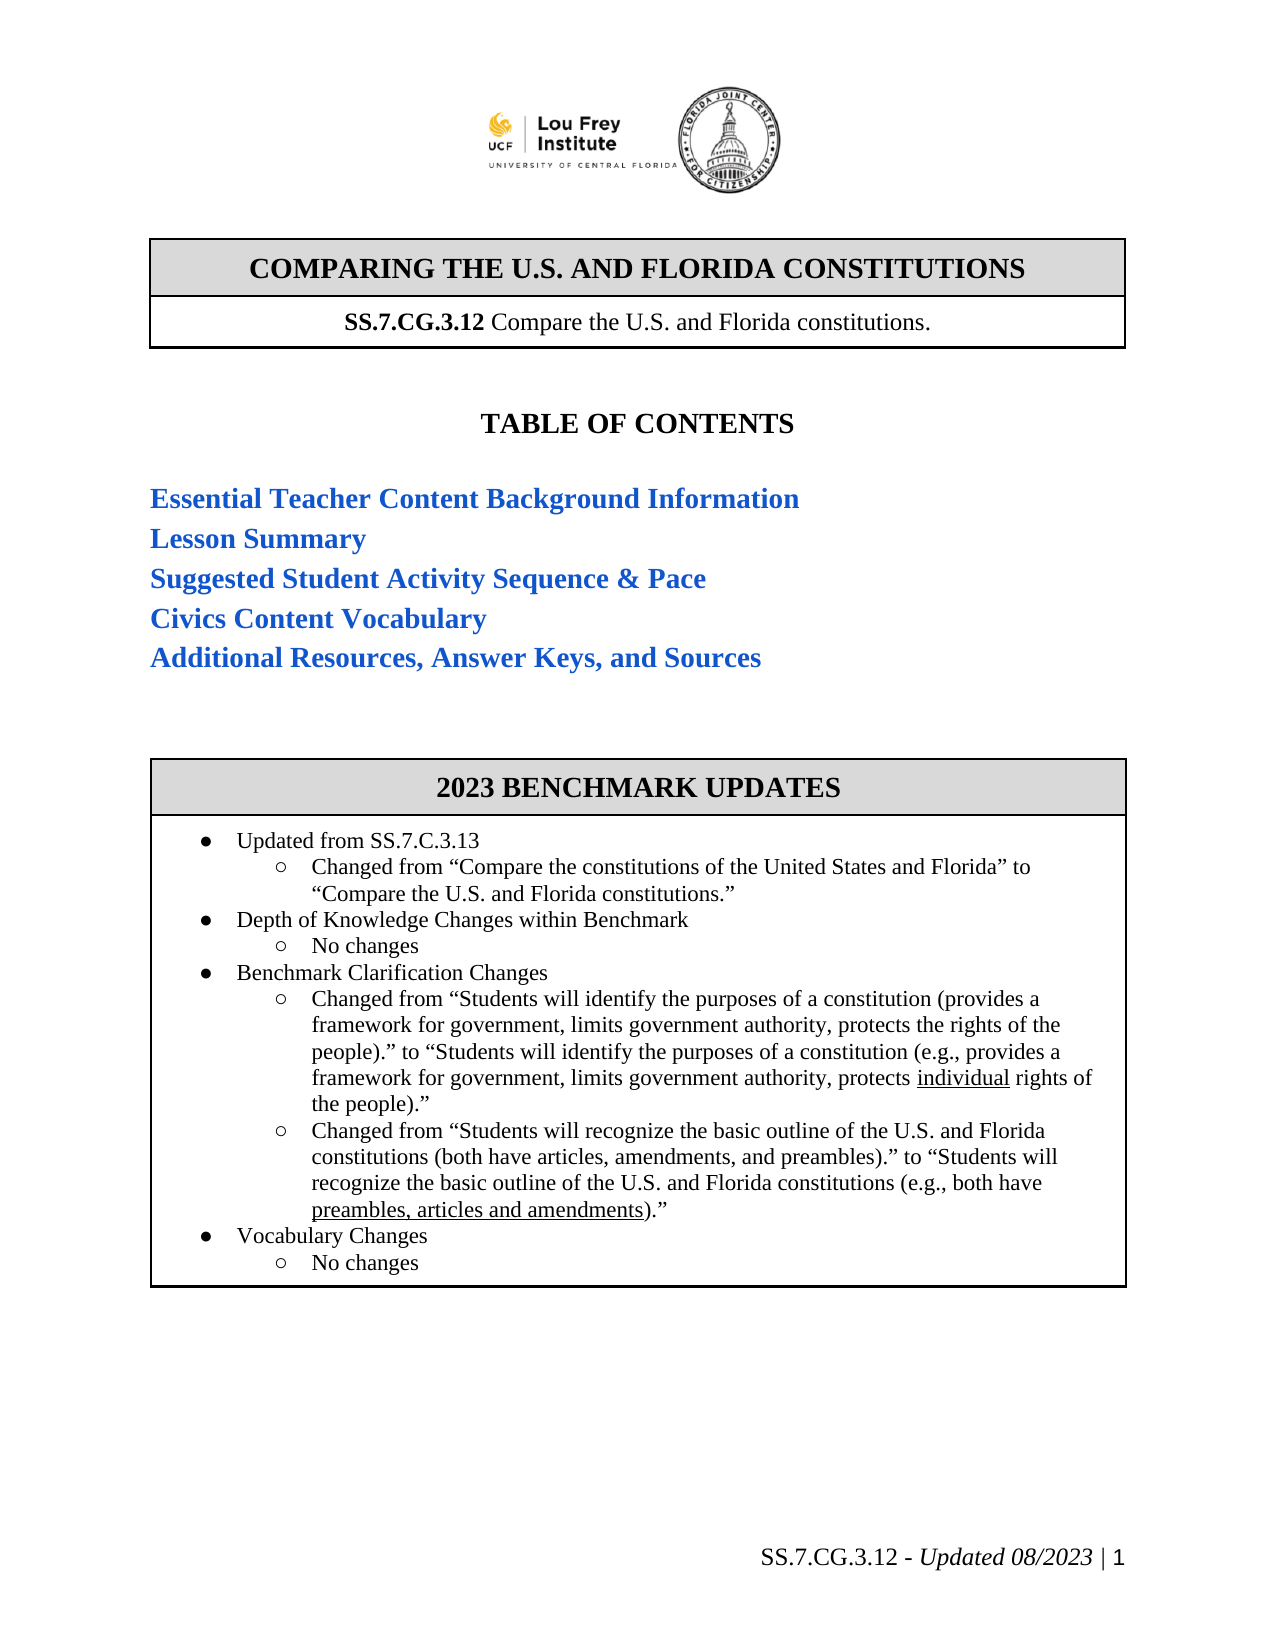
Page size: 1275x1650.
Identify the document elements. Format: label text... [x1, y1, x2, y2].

table_header COMPARING THE U.S. AND FLORIDA CONSTITUTIONS [151, 240, 1124, 295]
table_cell Updated from SS.7.C.3.13 Changed from “Compare the constitutions of the United States and Florida” to “Compare the U.S. and Florida constitutions.” Depth of Knowledge Changes within Benchmark No changes Benchmark Clarification Changes Changed from “Students will identify the purposes of a constitution (provides a framework for government, limits government authority, protects the rights of the people).” to “Students will identify the purposes of a constitution (e.g., provides a framework for government, limits government authority, protects individual rights of the people).” Changed from “Students will recognize the basic outline of the U.S. and Florida constitutions (both have articles, amendments, and preambles).” to “Students will recognize the basic outline of the U.S. and Florida constitutions (e.g., both have preambles, articles and amendments).” Vocabulary Changes No changes [152, 816, 1125, 1285]
table_cell SS.7.CG.3.12 Compare the U.S. and Florida constitutions. [151, 297, 1124, 346]
picture [472, 75, 803, 205]
text TABLE OF CONTENTS [150, 406, 1125, 439]
table_header 2023 BENCHMARK UPDATES [152, 760, 1125, 814]
